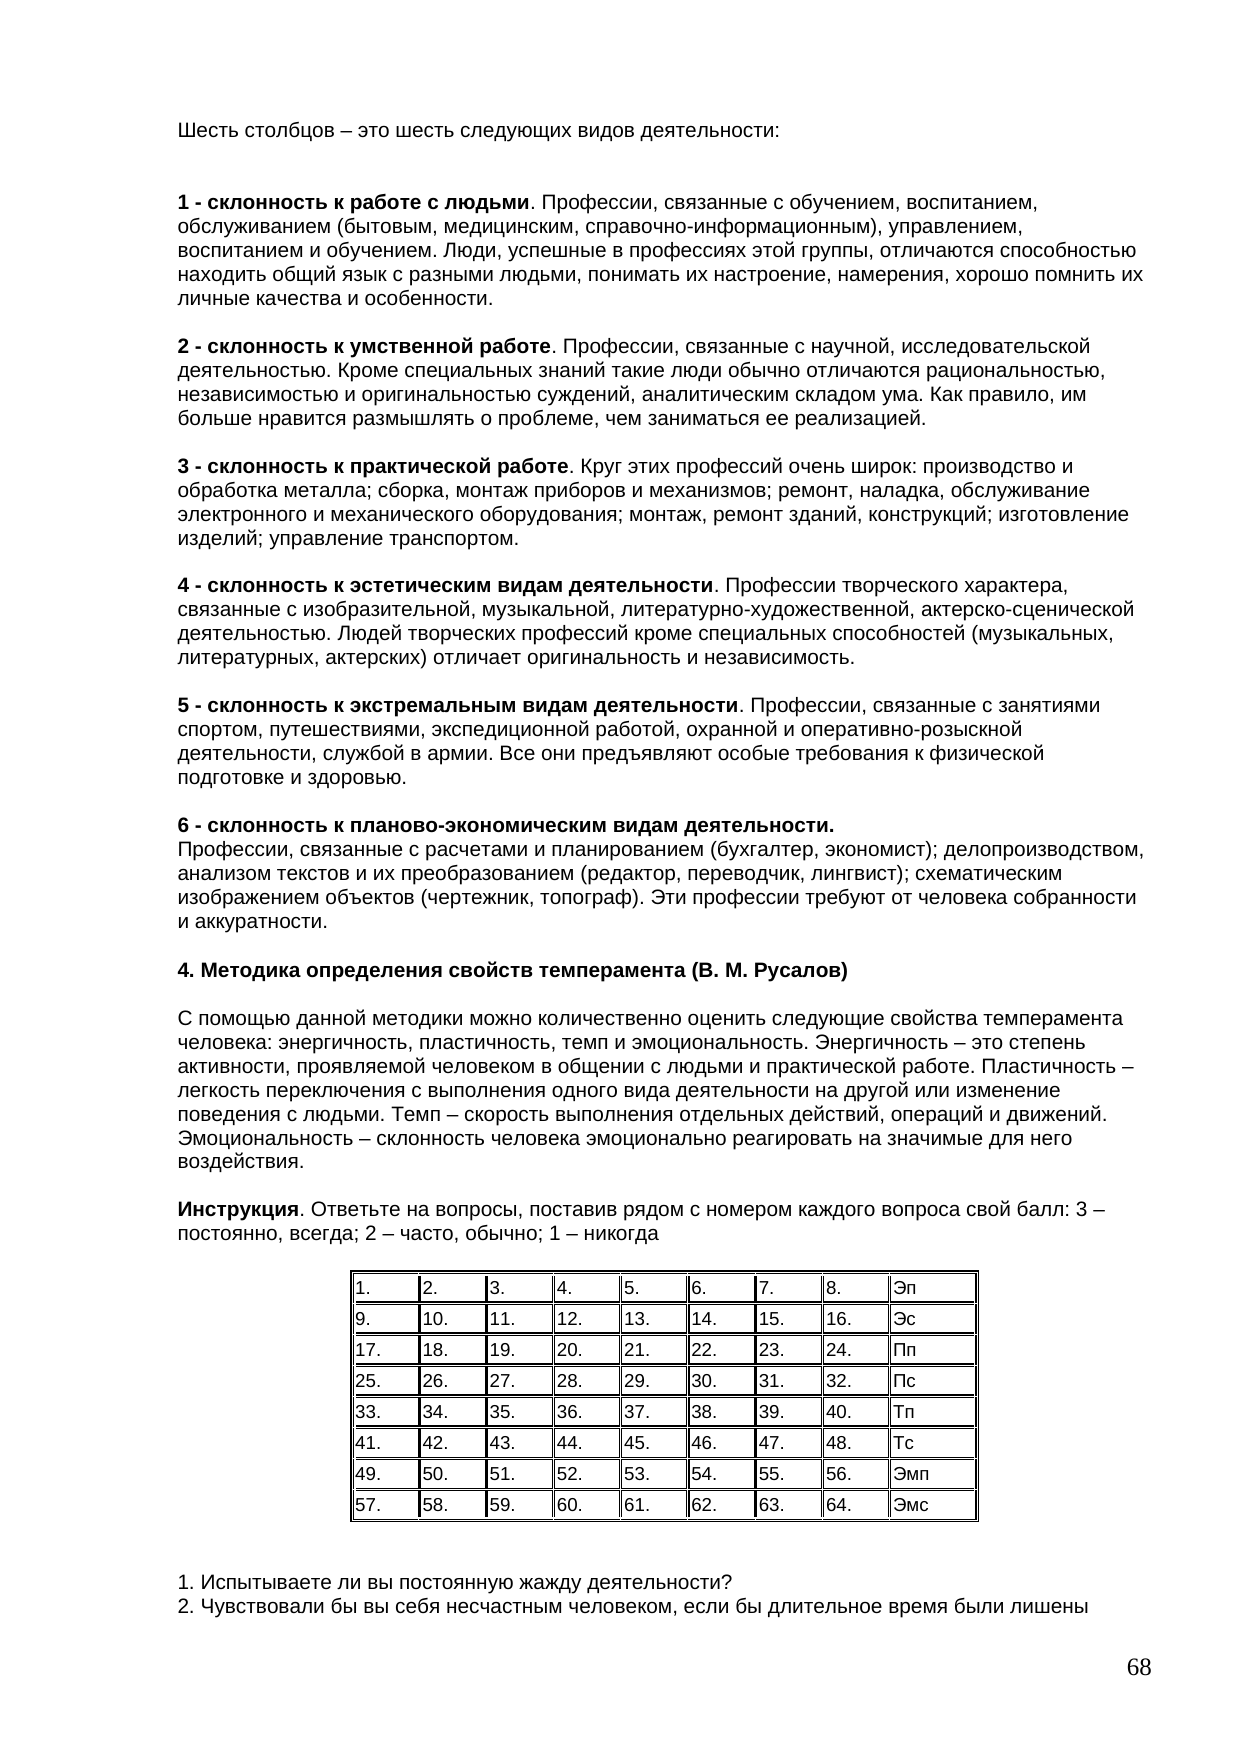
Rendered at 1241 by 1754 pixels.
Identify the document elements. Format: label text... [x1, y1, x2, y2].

table_cell Тп [891, 1394, 976, 1425]
table_cell 32. [824, 1367, 888, 1394]
table_cell 23. [757, 1336, 821, 1363]
table_cell Эс [891, 1301, 976, 1332]
table_cell 34. [421, 1398, 485, 1425]
table_header 2. [419, 1274, 486, 1301]
table_cell 31. [757, 1367, 821, 1394]
table_cell 46. [690, 1429, 754, 1456]
table_cell 39. [757, 1398, 821, 1425]
table_cell 58. [419, 1491, 486, 1518]
table_cell 10. [421, 1305, 485, 1332]
table_header 7. [755, 1274, 823, 1301]
table_cell 33. [354, 1394, 418, 1425]
table_cell Эмп [891, 1456, 976, 1487]
table_header 5. [621, 1272, 688, 1301]
table_cell 52. [555, 1460, 619, 1487]
text 4. Методика определения свойств темперамента (В. М. Русалов) [177, 958, 1152, 982]
table_header 6. [688, 1274, 755, 1301]
table_cell 29. [622, 1367, 686, 1394]
table_cell 26. [421, 1367, 485, 1394]
table_cell 37. [622, 1398, 686, 1425]
table_cell 61. [621, 1488, 688, 1518]
table_cell 24. [824, 1336, 888, 1363]
table_cell 19. [488, 1336, 552, 1363]
table_cell 42. [421, 1429, 485, 1456]
table_cell 35. [488, 1398, 552, 1425]
table_cell 17. [354, 1332, 418, 1363]
table_cell 15. [757, 1305, 821, 1332]
table_cell 13. [622, 1305, 686, 1332]
table_cell 48. [824, 1429, 888, 1456]
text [177, 1522, 1152, 1618]
table_cell 53. [622, 1460, 686, 1487]
table_cell 49. [354, 1456, 418, 1487]
table_cell 27. [488, 1367, 552, 1394]
table_cell 36. [555, 1398, 619, 1425]
table_cell 57. [354, 1488, 419, 1518]
table_cell 21. [622, 1336, 686, 1363]
table_header 3. [486, 1274, 553, 1301]
table_cell 63. [755, 1491, 823, 1518]
table_cell 45. [622, 1429, 686, 1456]
table_cell 44. [555, 1429, 619, 1456]
table_cell 18. [421, 1336, 485, 1363]
table_cell 12. [555, 1305, 619, 1332]
table_cell 62. [688, 1491, 755, 1518]
table_cell 28. [555, 1367, 619, 1394]
table_cell 25. [354, 1363, 418, 1394]
table_cell 22. [690, 1336, 754, 1363]
table_cell Тс [891, 1425, 976, 1456]
table_cell 60. [554, 1491, 621, 1518]
table_cell 59. [486, 1491, 553, 1518]
table_cell 43. [488, 1429, 552, 1456]
table_cell 64. [823, 1491, 890, 1518]
table_cell Эмс [890, 1488, 976, 1518]
table_cell 16. [824, 1305, 888, 1332]
table_header 4. [554, 1274, 621, 1301]
table_cell Пп [891, 1332, 976, 1363]
table_cell 47. [757, 1429, 821, 1456]
table_cell 40. [824, 1398, 888, 1425]
table_cell 30. [690, 1367, 754, 1394]
table_cell 38. [690, 1398, 754, 1425]
table_cell 51. [488, 1460, 552, 1487]
table_header Эп [890, 1274, 975, 1301]
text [177, 118, 1152, 933]
table_header 1. [354, 1272, 419, 1301]
table_cell 50. [421, 1460, 485, 1487]
table_cell 11. [488, 1305, 552, 1332]
table_cell 41. [354, 1425, 418, 1456]
table_header 8. [823, 1274, 890, 1301]
table_cell 55. [757, 1460, 821, 1487]
table_cell 9. [354, 1301, 418, 1332]
table_cell 20. [555, 1336, 619, 1363]
table_cell 56. [824, 1460, 888, 1487]
table_cell 14. [690, 1305, 754, 1332]
table_cell Пс [891, 1363, 976, 1394]
table_cell 54. [690, 1460, 754, 1487]
text С помощью данной методики можно количественно оценить следующие свойства темперамента человека: энергичность, пластичность, темп и эмоциональность. Энергичность – это степень активности, проявляемой человеком в общении с людьми и практической работе. Пластичность – легкость переключения с выполнения одного вида деятельности на другой или изменение поведения с людьми. Темп – скорость выполнения отдельных действий, операций и движений. Эмоциональность – склонность человека эмоционально реагировать на значимые для него воздействия. Инструкция. Ответьте на вопросы, поставив рядом с номером каждого вопроса свой балл: 3 – постоянно, всегда; 2 – часто, обычно; 1 – никогда [177, 982, 1152, 1245]
